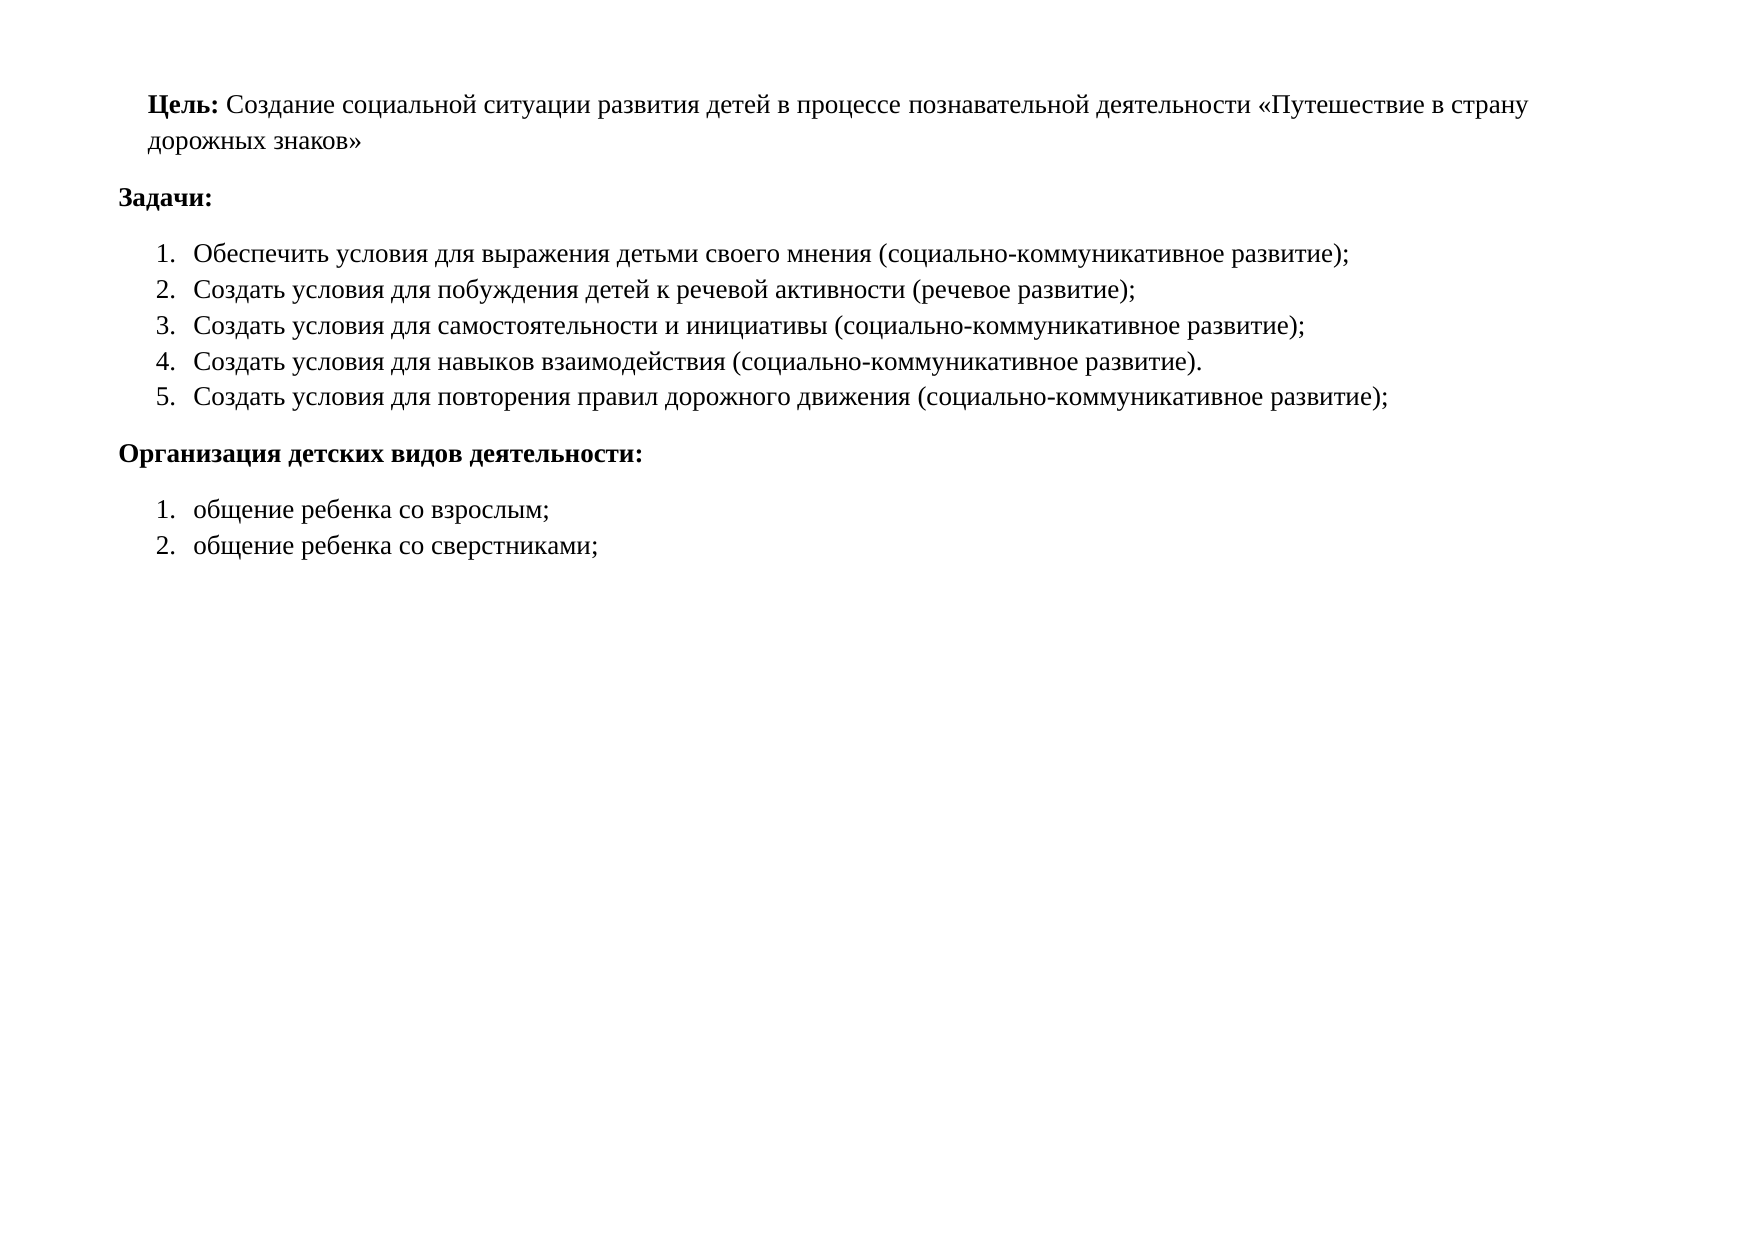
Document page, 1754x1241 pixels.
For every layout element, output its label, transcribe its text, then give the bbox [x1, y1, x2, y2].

list Обеспечить условия для выражения детьми своего мнения (социально-коммуникативное развитие); [156, 237, 1636, 269]
list общение ребенка со взрослым; [156, 493, 1636, 525]
list общение ребенка со сверстниками; [156, 529, 1636, 560]
list Создать условия для самостоятельности и инициативы (социально-коммуникативное развитие); [156, 309, 1636, 340]
list Создать условия для навыков взаимодействия (социально-коммуникативное развитие). [156, 345, 1636, 376]
text Задачи: [118, 181, 1636, 212]
list Создать условия для повторения правил дорожного движения (социально-коммуникативное развитие); [156, 380, 1636, 412]
text Организация детских видов деятельности: [118, 437, 1636, 468]
text Цель: Создание социальной ситуации развития детей в процессе познавательной деятельности «Путешествие в страну дорожных знаков» [148, 89, 1636, 156]
list Создать условия для побуждения детей к речевой активности (речевое развитие); [156, 273, 1636, 304]
